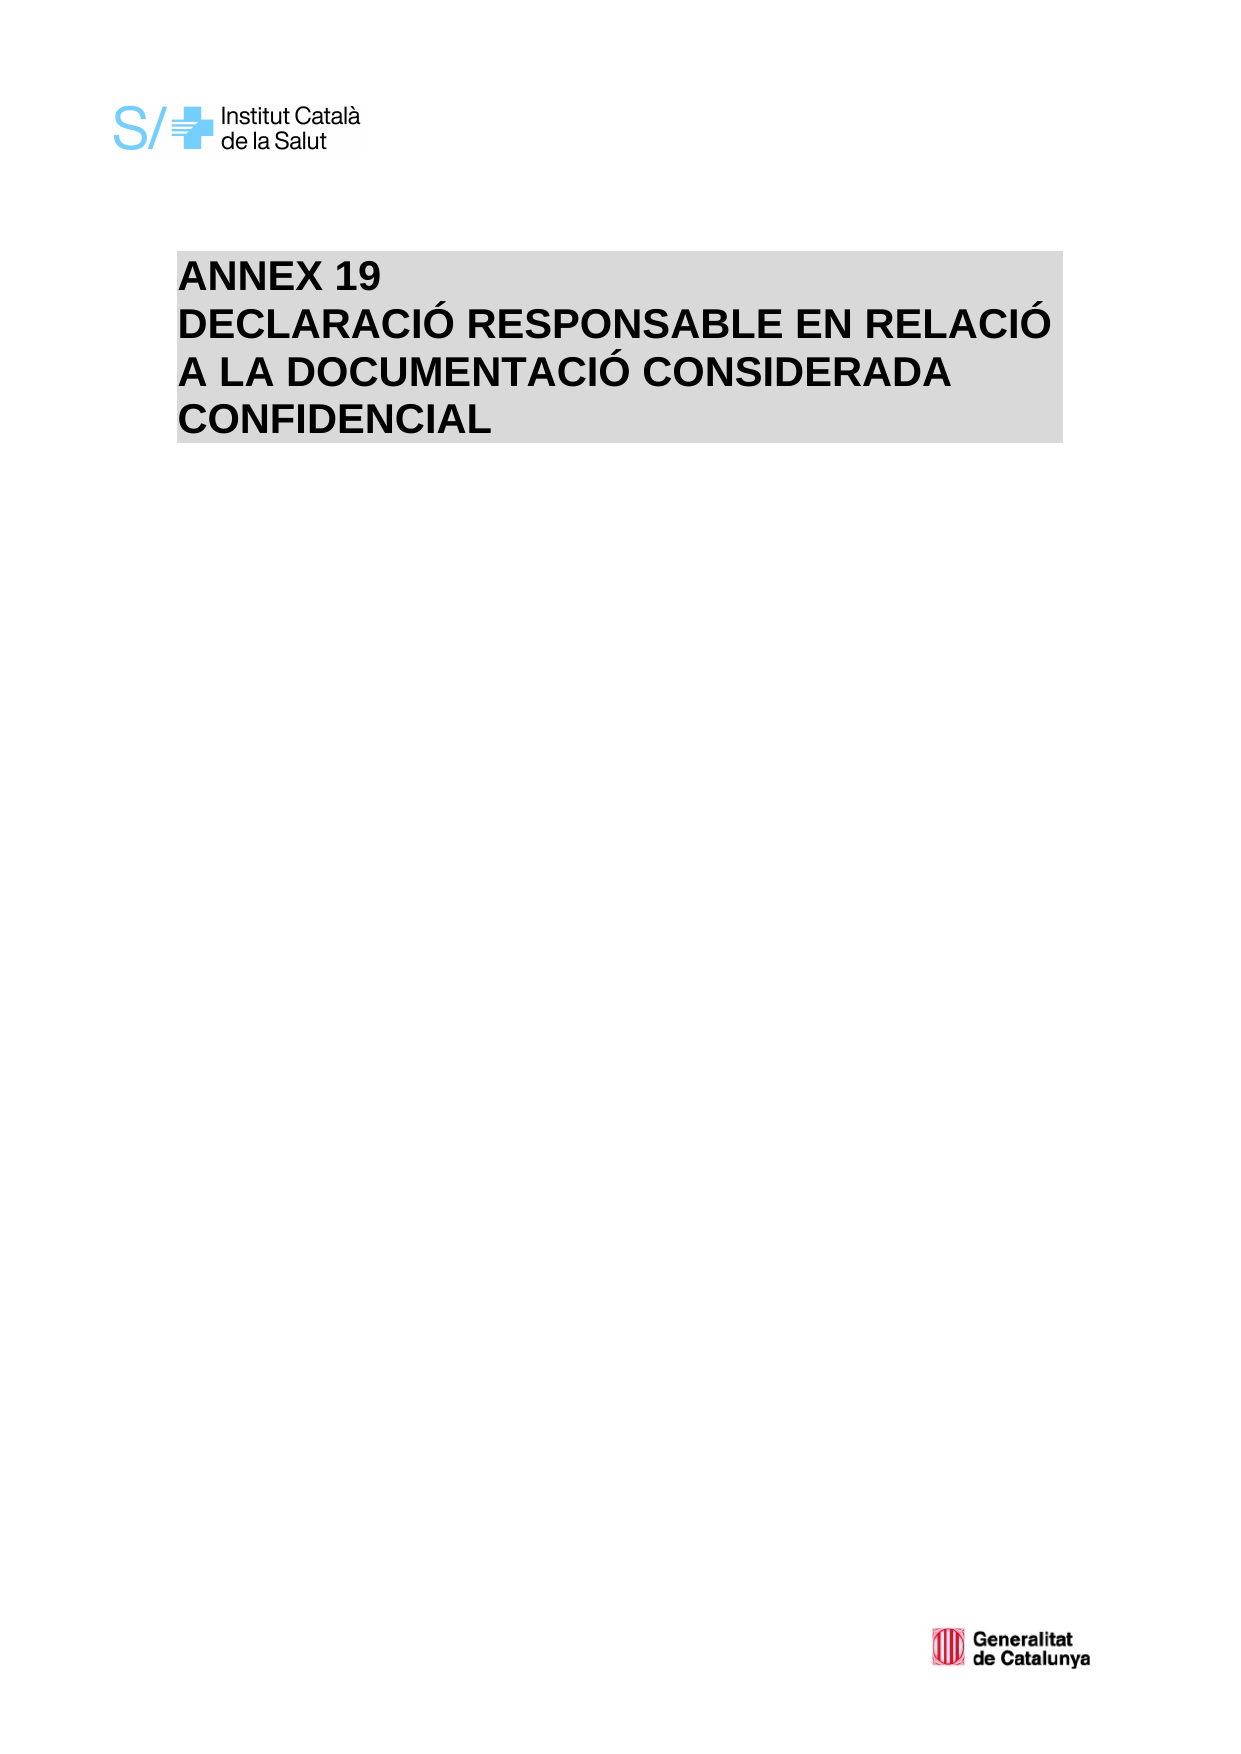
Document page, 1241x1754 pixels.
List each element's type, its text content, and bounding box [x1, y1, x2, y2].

picture [112, 103, 363, 154]
picture [893, 1621, 1129, 1674]
text ANNEX 19 [177, 251, 1063, 299]
text DECLARACIÓ RESPONSABLE EN RELACIÓ A LA DOCUMENTACIÓ CONSIDERADA CONFIDENCIAL [177, 299, 1063, 443]
